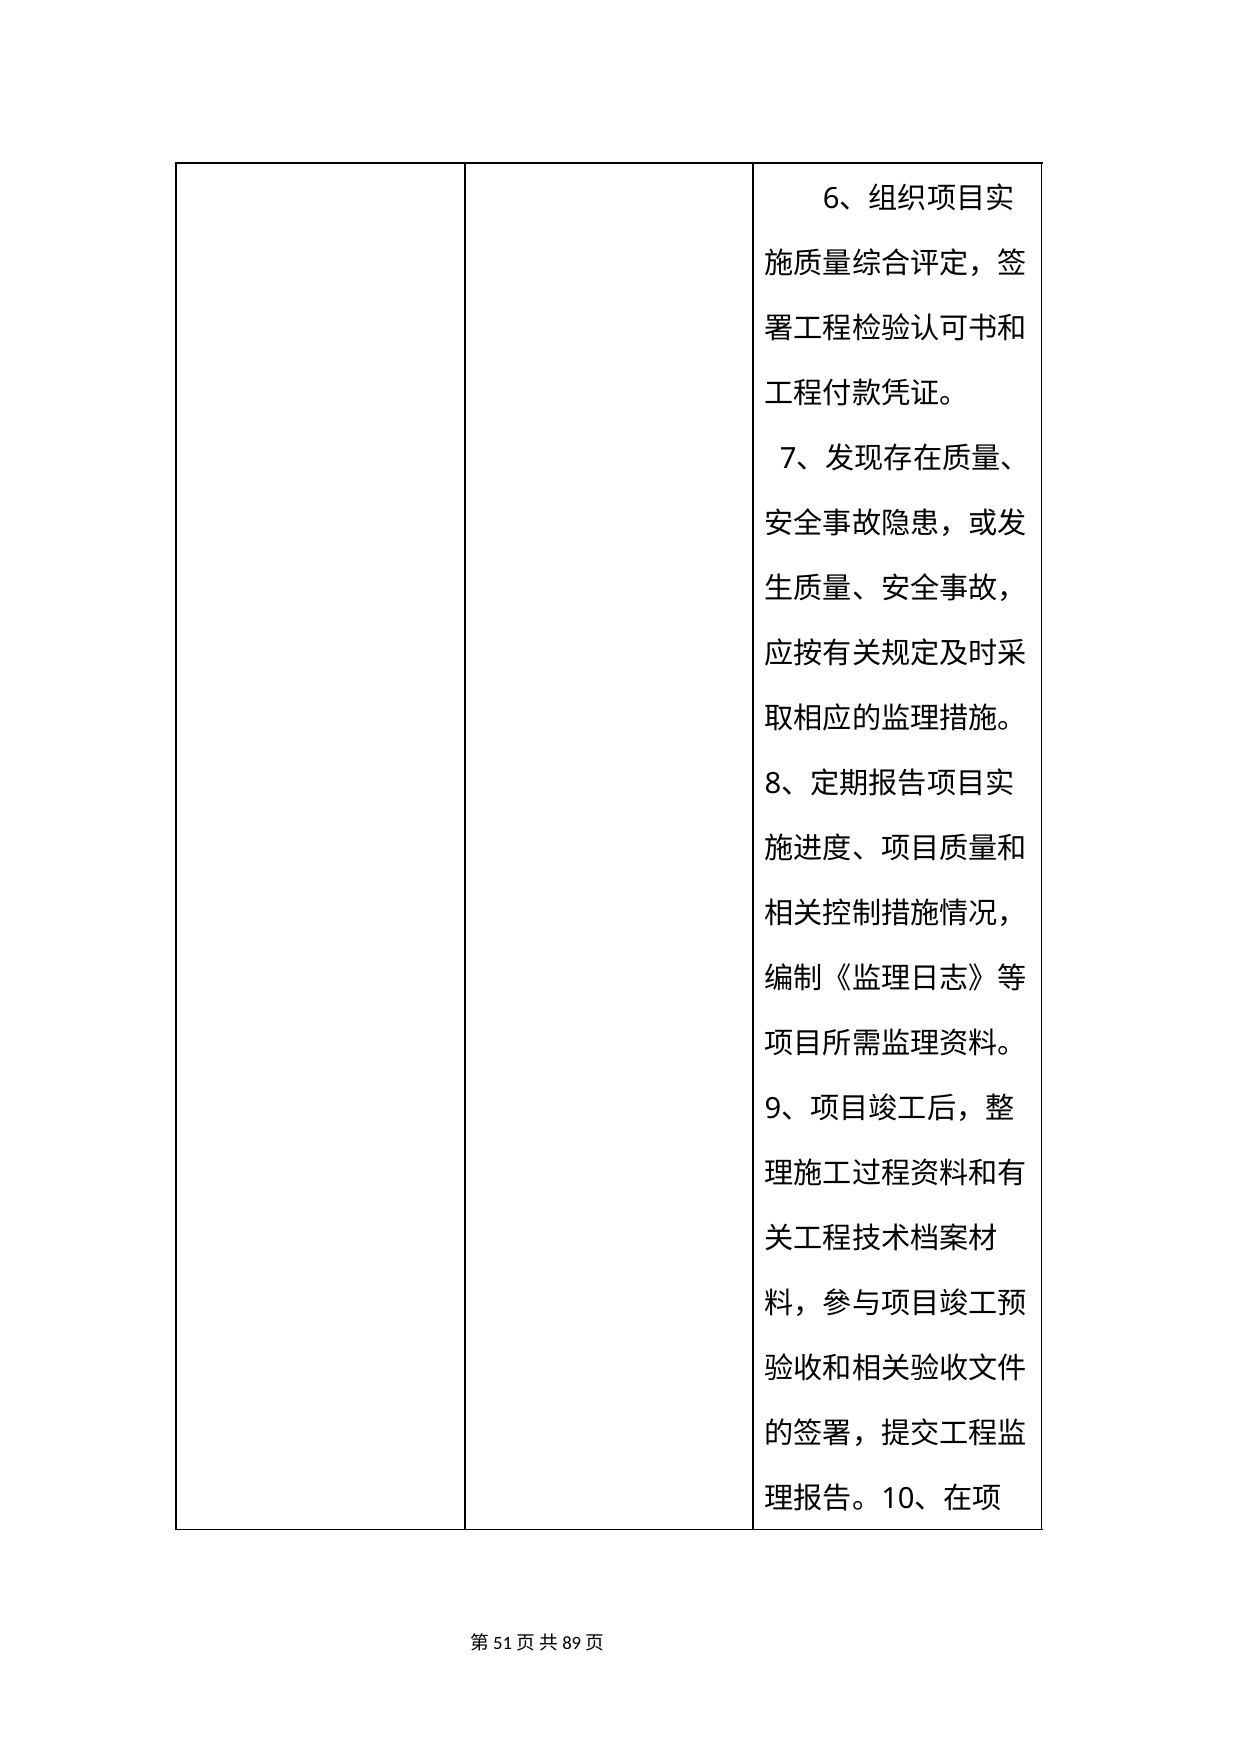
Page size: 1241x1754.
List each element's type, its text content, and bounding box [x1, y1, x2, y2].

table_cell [754, 164, 1041, 1528]
table_cell [466, 164, 752, 1528]
table_cell 1 [177, 164, 464, 1528]
